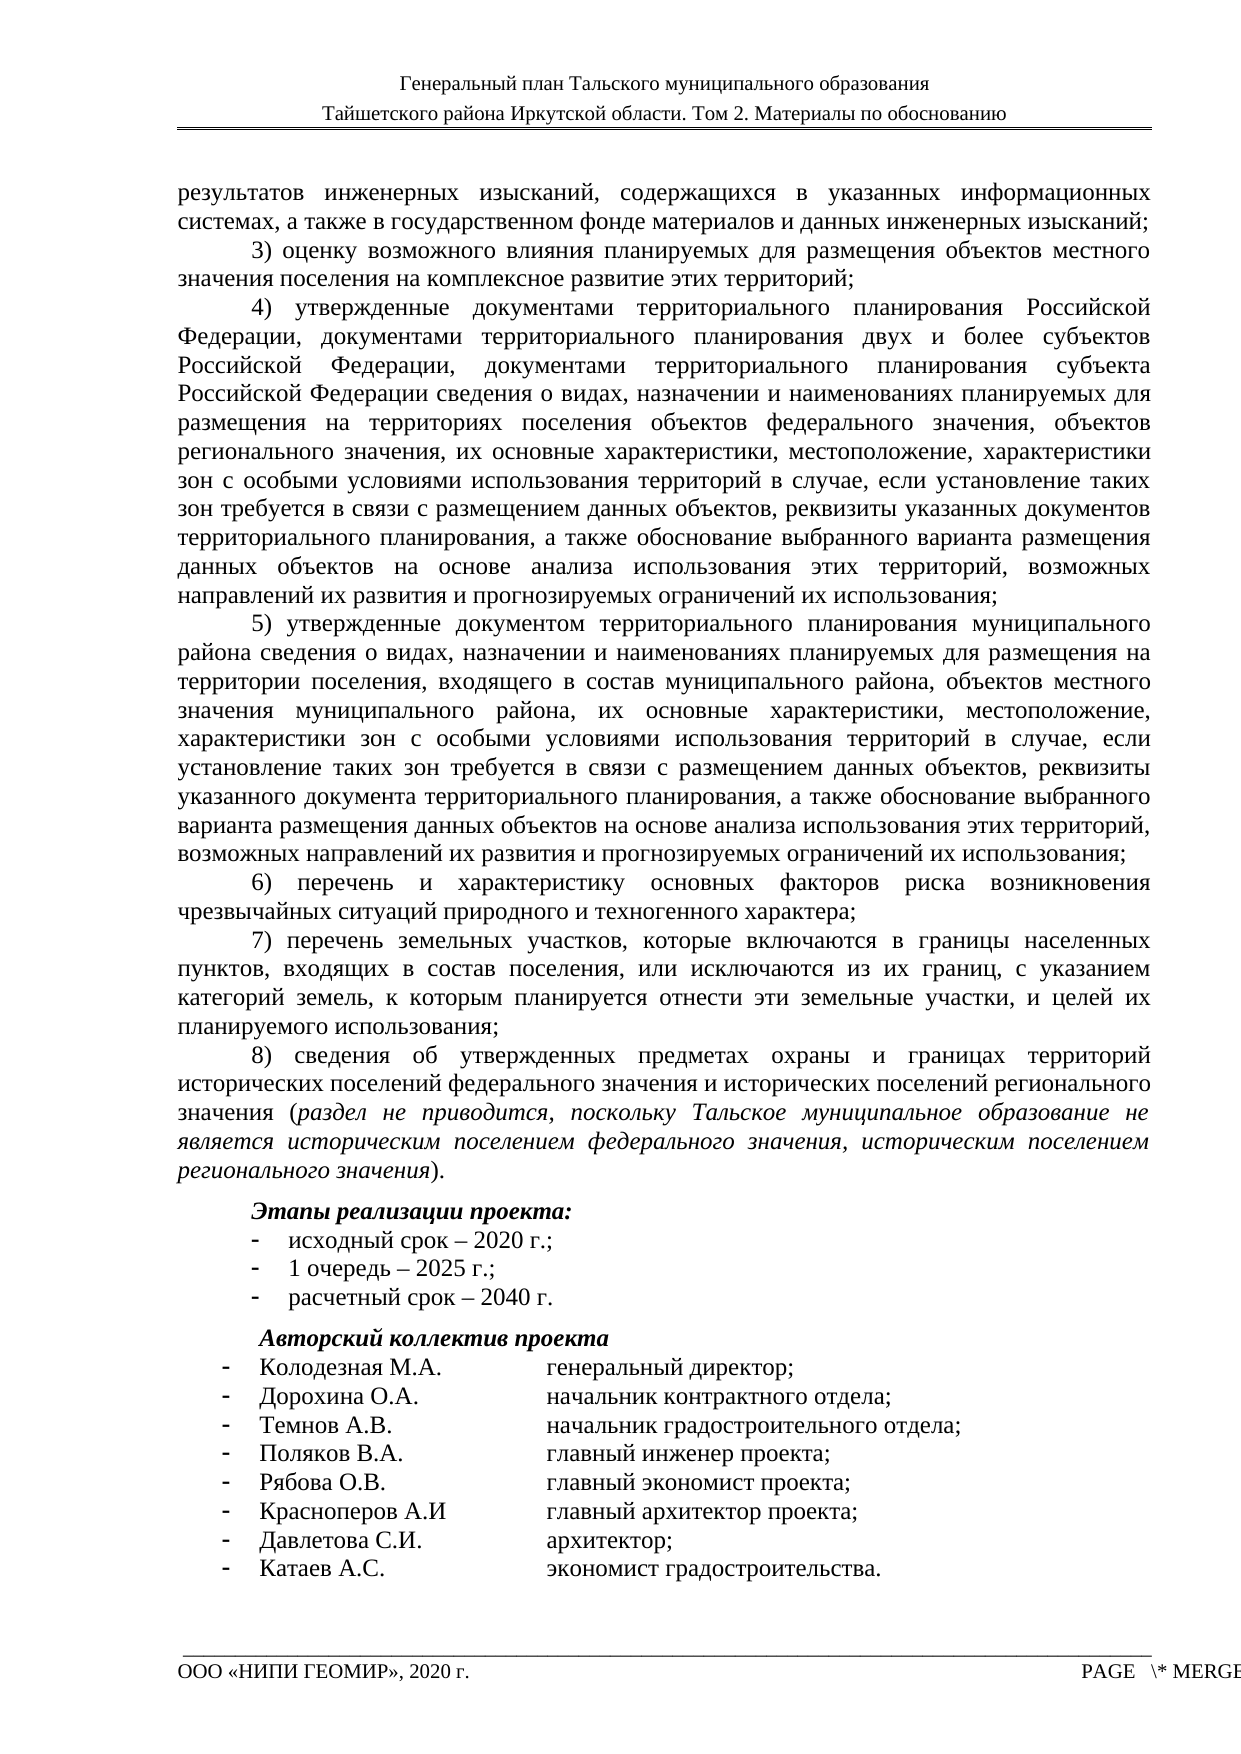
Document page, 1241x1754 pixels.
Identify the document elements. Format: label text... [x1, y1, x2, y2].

list Авторский коллектив проекта [259, 1323, 1152, 1352]
text 5) утвержденные документом территориального планирования муниципального района сведения о видах, назначении и наименованиях планируемых для размещения на территории поселения, входящего в состав муниципального района, объектов местного значения муниципального района, их основные характеристики, местоположение, характеристики зон с особыми условиями использования территорий в случае, если установление таких зон требуется в связи с размещением данных объектов, реквизиты указанного документа территориального планирования, а также обоснование выбранного варианта размещения данных объектов на основе анализа использования этих территорий, возможных направлений их развития и прогнозируемых ограничений их использования; [177, 608, 1152, 867]
list Красноперов А.И главный архитектор проекта; [222, 1496, 1152, 1525]
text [177, 177, 1152, 235]
text 8) сведения об утвержденных предметах охраны и границах территорий исторических поселений федерального значения и исторических поселений регионального значения (раздел не приводится, поскольку Тальское муниципальное образование не является историческим поселением федерального значения, историческим поселением регионального значения). [177, 1040, 1152, 1183]
list Колодезная М.А. генеральный директор; [222, 1352, 1152, 1381]
text 4) утвержденные документами территориального планирования Российской Федерации, документами территориального планирования двух и более субъектов Российской Федерации, документами территориального планирования субъекта Российской Федерации сведения о видах, назначении и наименованиях планируемых для размещения на территориях поселения объектов федерального значения, объектов регионального значения, их основные характеристики, местоположение, характеристики зон с особыми условиями использования территорий в случае, если установление таких зон требуется в связи с размещением данных объектов, реквизиты указанных документов территориального планирования, а также обоснование выбранного варианта размещения данных объектов на основе анализа использования этих территорий, возможных направлений их развития и прогнозируемых ограничений их использования; [177, 292, 1152, 608]
list Катаев А.С. экономист градостроительства. [222, 1553, 1152, 1582]
list расчетный срок – 2040 г. [251, 1282, 1152, 1311]
list 1 очередь – 2025 г.; [251, 1253, 1152, 1282]
text 6) перечень и характеристику основных факторов риска возникновения чрезвычайных ситуаций природного и техногенного характера; [177, 867, 1152, 925]
list Рябова О.В. главный экономист проекта; [222, 1467, 1152, 1496]
list Темнов А.В. начальник градостроительного отдела; [222, 1410, 1152, 1438]
list Дорохина О.А. начальник контрактного отдела; [222, 1381, 1152, 1410]
list Давлетова С.И. архитектор; [222, 1525, 1152, 1553]
text Этапы реализации проекта: [177, 1196, 1152, 1225]
list исходный срок – 2020 г.; [251, 1225, 1152, 1253]
list Поляков В.А. главный инженер проекта; [222, 1438, 1152, 1467]
text 7) перечень земельных участков, которые включаются в границы населенных пунктов, входящих в состав поселения, или исключаются из их границ, с указанием категорий земель, к которым планируется отнести эти земельные участки, и целей их планируемого использования; [177, 925, 1152, 1040]
text 3) оценку возможного влияния планируемых для размещения объектов местного значения поселения на комплексное развитие этих территорий; [177, 235, 1152, 292]
